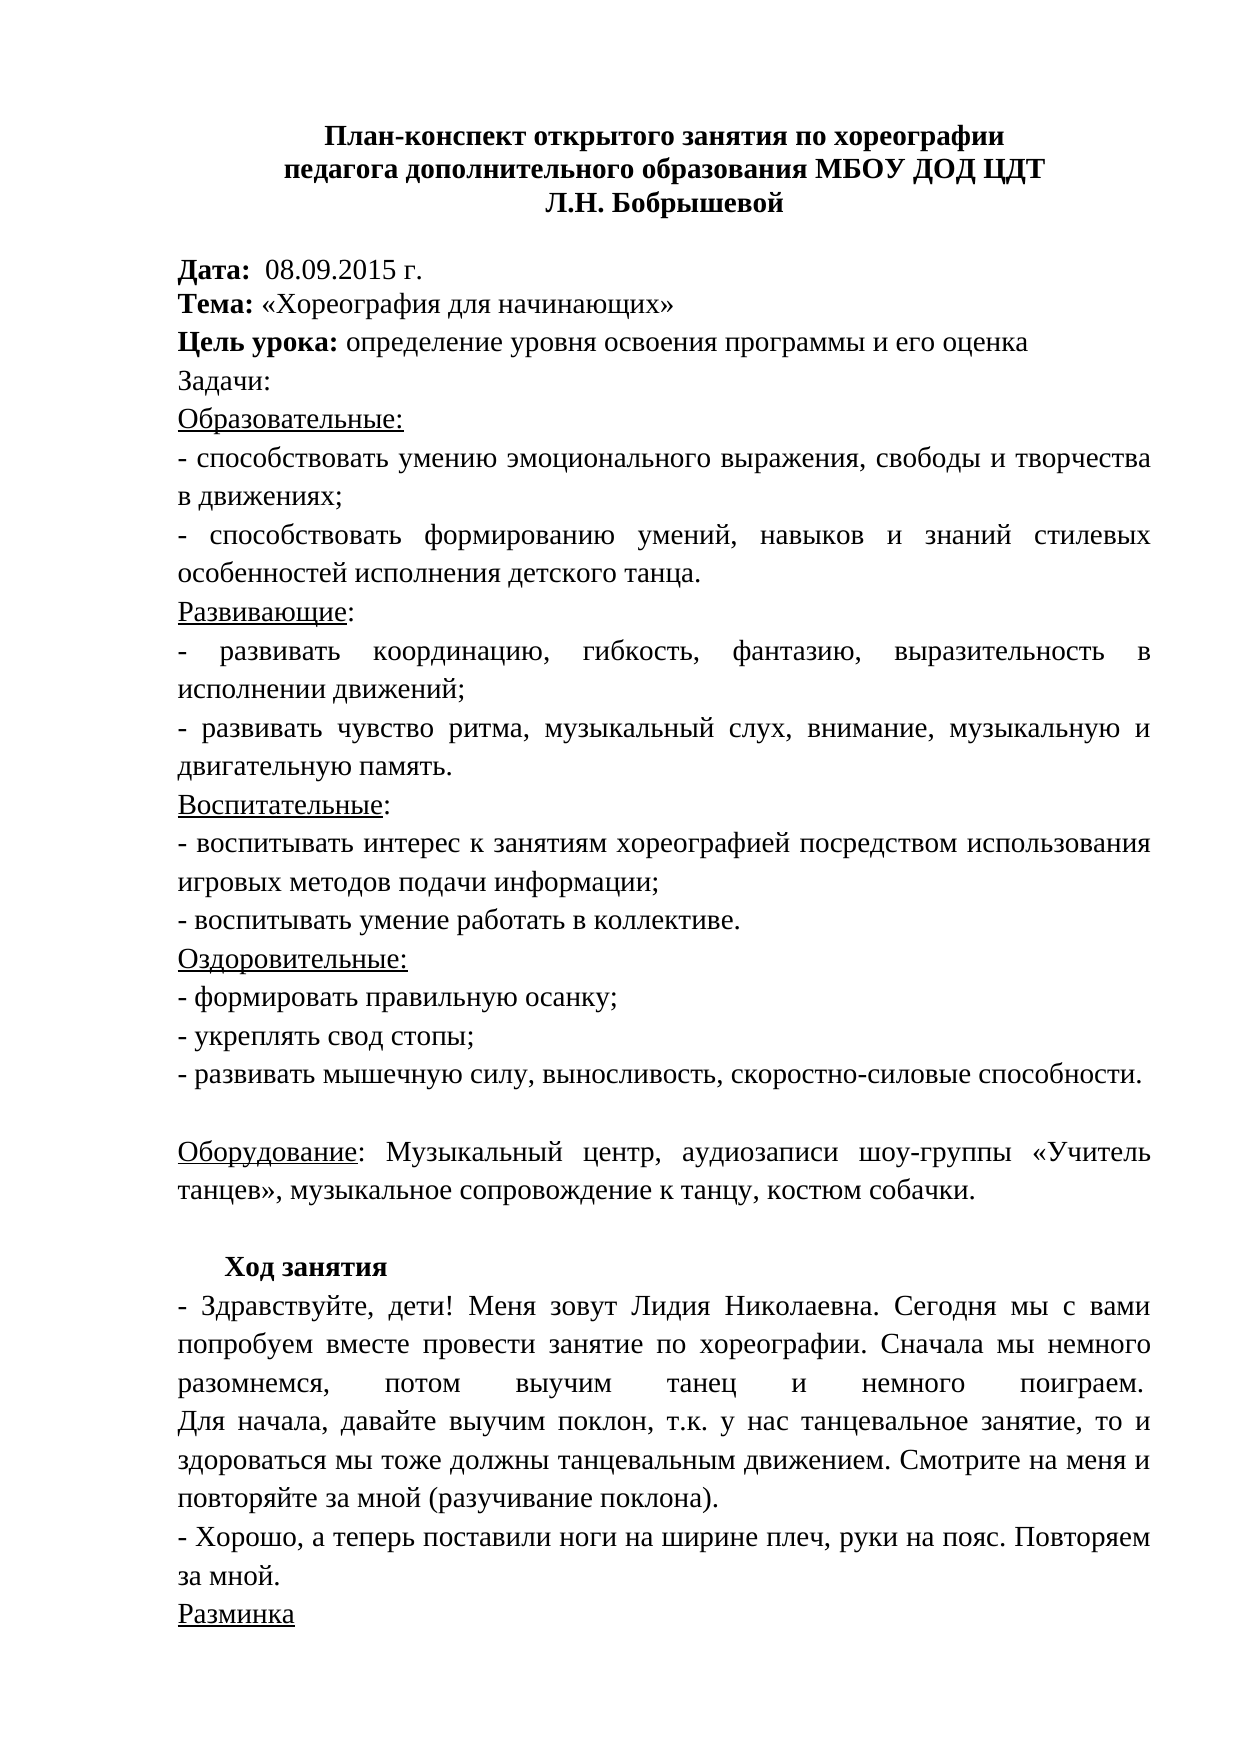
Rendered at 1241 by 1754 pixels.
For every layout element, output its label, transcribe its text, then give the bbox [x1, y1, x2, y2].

text Разминка [177, 1596, 1152, 1630]
text Ход занятия [224, 1249, 1152, 1283]
text Воспитательные: [177, 787, 1152, 820]
text - развивать координацию, гибкость, фантазию, выразительность в исполнении движений; [177, 633, 1152, 705]
text - Здравствуйте, дети! Меня зовут Лидия Николаевна. Сегодня мы с вами попробуем вместе провести занятие по хореографии. Сначала мы немного разомнемся, потом выучим танец и немного поиграем. Для начала, давайте выучим поклон, т.к. у нас танцевальное занятие, то и здороваться мы тоже должны танцевальным движением. Смотрите на меня и повторяйте за мной (разучивание поклона). [177, 1288, 1152, 1514]
text педагога дополнительного образования МБОУ ДОД ЦДТ [177, 152, 1152, 185]
text Цель урока: определение уровня освоения программы и его оценка [177, 324, 1152, 358]
text - укреплять свод стопы; [177, 1018, 1152, 1052]
text Л.Н. Бобрышевой [177, 185, 1152, 219]
text Дата: 08.09.2015 г. [177, 252, 1152, 286]
text - развивать мышечную силу, выносливость, скоростно-силовые способности. [177, 1057, 1152, 1090]
text Задачи: [177, 363, 1152, 396]
text План-конспект открытого занятия по хореографии [177, 118, 1152, 152]
text Развивающие: [177, 594, 1152, 628]
text Оздоровительные: [177, 941, 1152, 974]
text - способствовать формированию умений, навыков и знаний стилевых особенностей исполнения детского танца. [177, 517, 1152, 589]
text Оборудование: Музыкальный центр, аудиозаписи шоу-группы «Учитель танцев», музыкальное сопровождение к танцу, костюм собачки. [177, 1134, 1152, 1206]
text - воспитывать умение работать в коллективе. [177, 902, 1152, 936]
text - воспитывать интерес к занятиям хореографией посредством использования игровых методов подачи информации; [177, 825, 1152, 897]
text - Хорошо, а теперь поставили ноги на ширине плеч, руки на пояс. Повторяем за мной. [177, 1519, 1152, 1591]
text Образовательные: [177, 401, 1152, 435]
text Тема: «Хореография для начинающих» [177, 286, 1152, 319]
text - способствовать умению эмоционального выражения, свободы и творчества в движениях; [177, 440, 1152, 512]
text - развивать чувство ритма, музыкальный слух, внимание, музыкальную и двигательную память. [177, 710, 1152, 782]
text - формировать правильную осанку; [177, 979, 1152, 1013]
